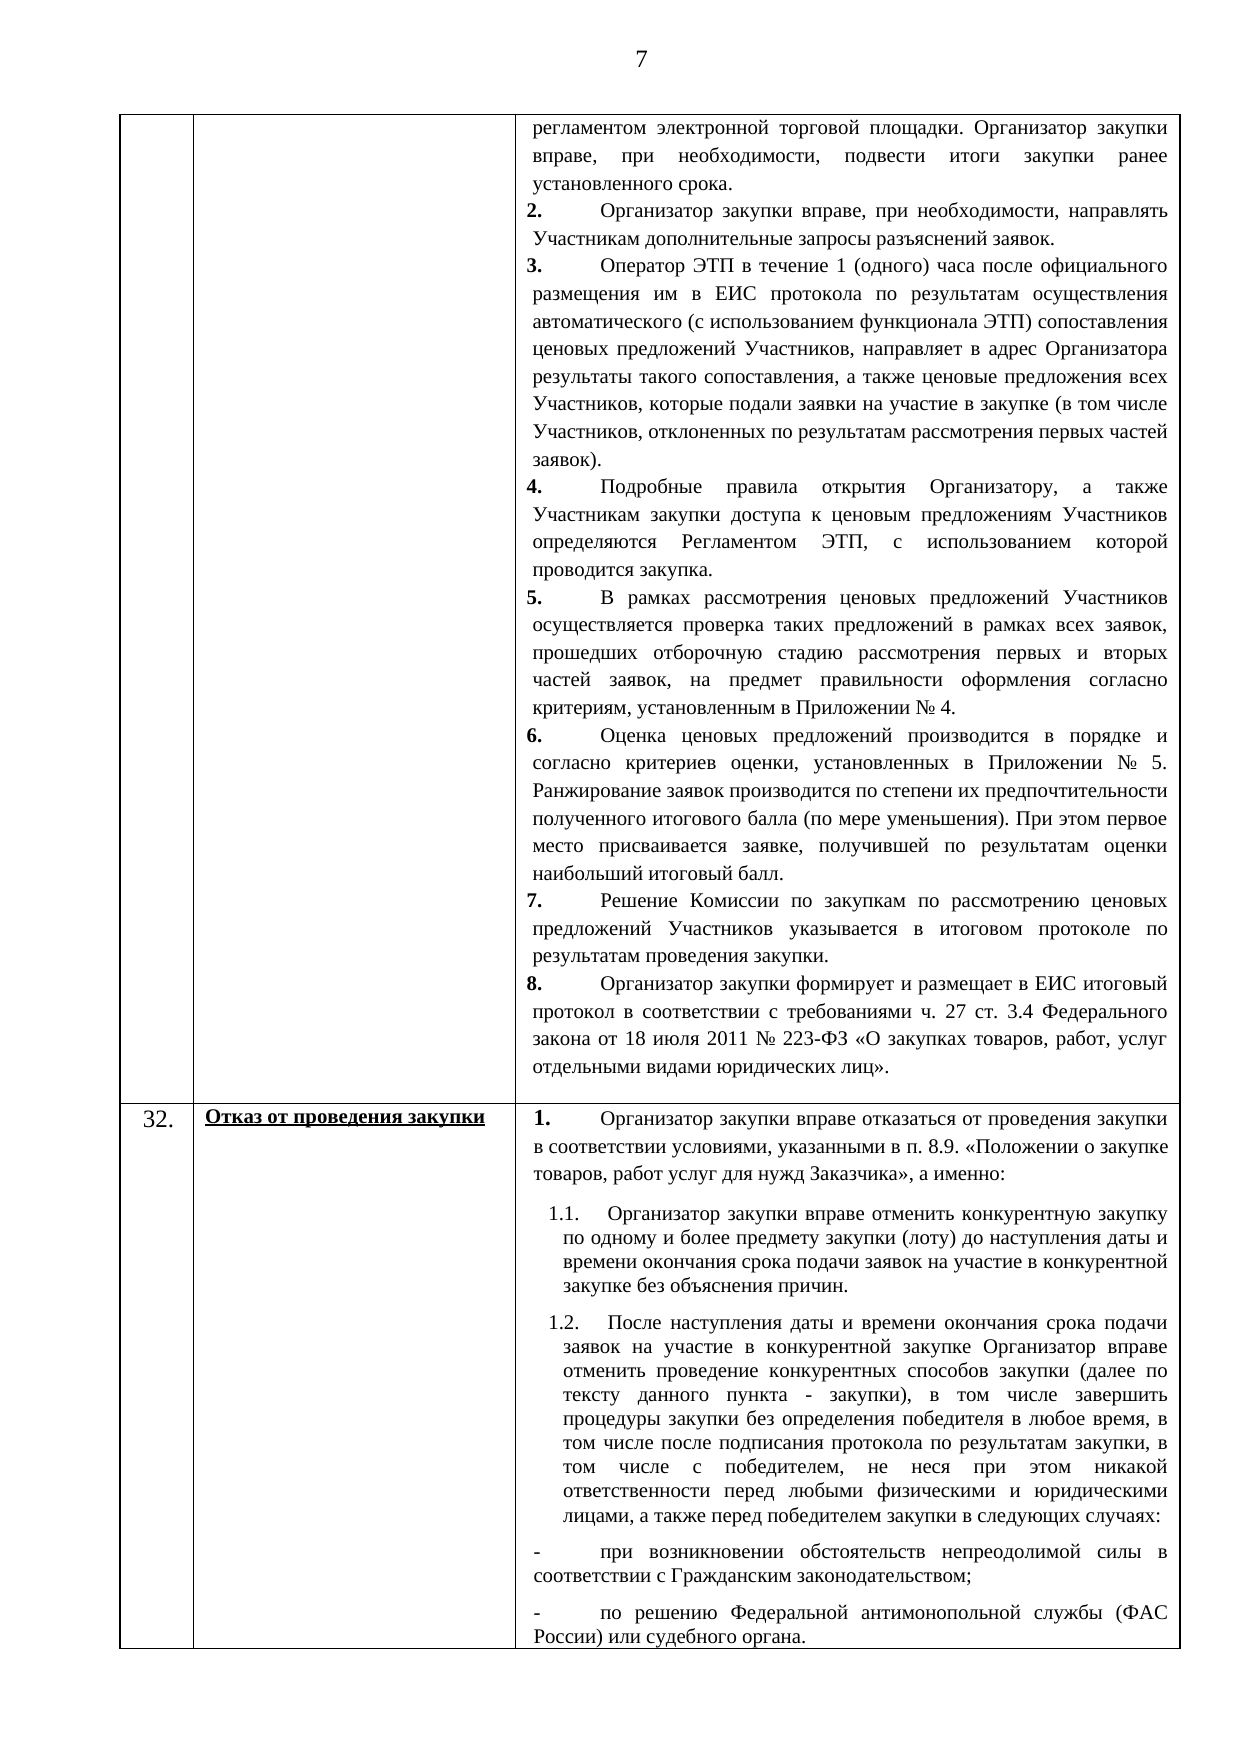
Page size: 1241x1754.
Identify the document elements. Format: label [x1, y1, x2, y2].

table_cell [121, 1104, 193, 1648]
table_cell [516, 115, 1179, 1103]
table_cell [194, 115, 515, 1103]
table_cell [121, 115, 193, 1103]
table_cell [516, 1104, 1179, 1648]
table_cell [194, 1104, 515, 1648]
